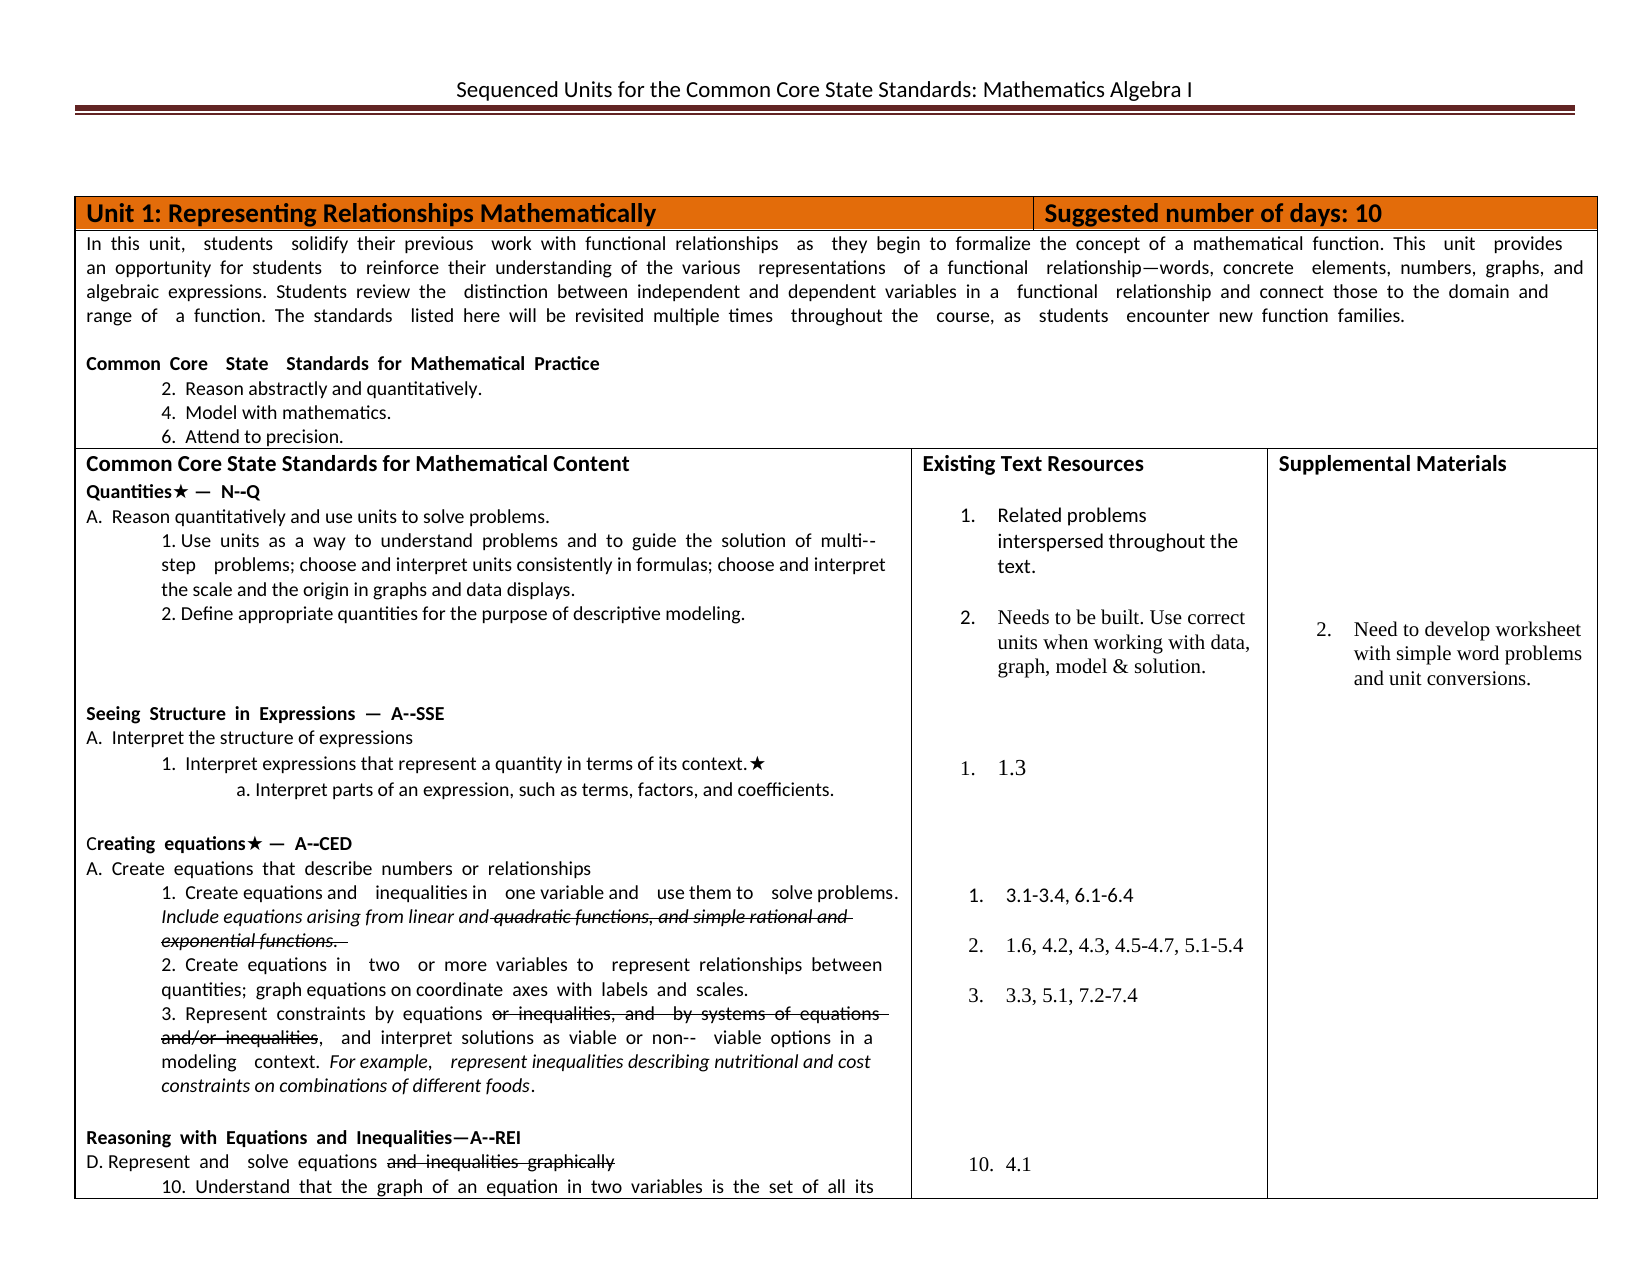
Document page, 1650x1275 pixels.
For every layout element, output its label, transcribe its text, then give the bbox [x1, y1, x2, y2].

table_header Suggested number of days: 10 [1034, 197, 1597, 229]
table_header Unit 1: Representing Relationships Mathematically [76, 197, 1033, 229]
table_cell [76, 449, 911, 1198]
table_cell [1268, 449, 1597, 1198]
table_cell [912, 449, 1267, 1198]
table_cell In this unit, students solidify their previous work with functional relationships as they begin to formalize the concept of a mathematical function. This unit provides an opportunity for students to reinforce their understanding of the various representations of a functional relationship—words, concrete elements, numbers, graphs, and algebraic expressions. Students review the distinction between independent and dependent variables in a functional relationship and connect those to the domain and range of a function. The standards listed here will be revisited multiple times throughout the course, as students encounter new function families. Common Core State Standards for Mathematical Practice 2. Reason abstractly and quantitatively. 4. Model with mathematics. 6. Attend to precision. [76, 231, 1597, 448]
